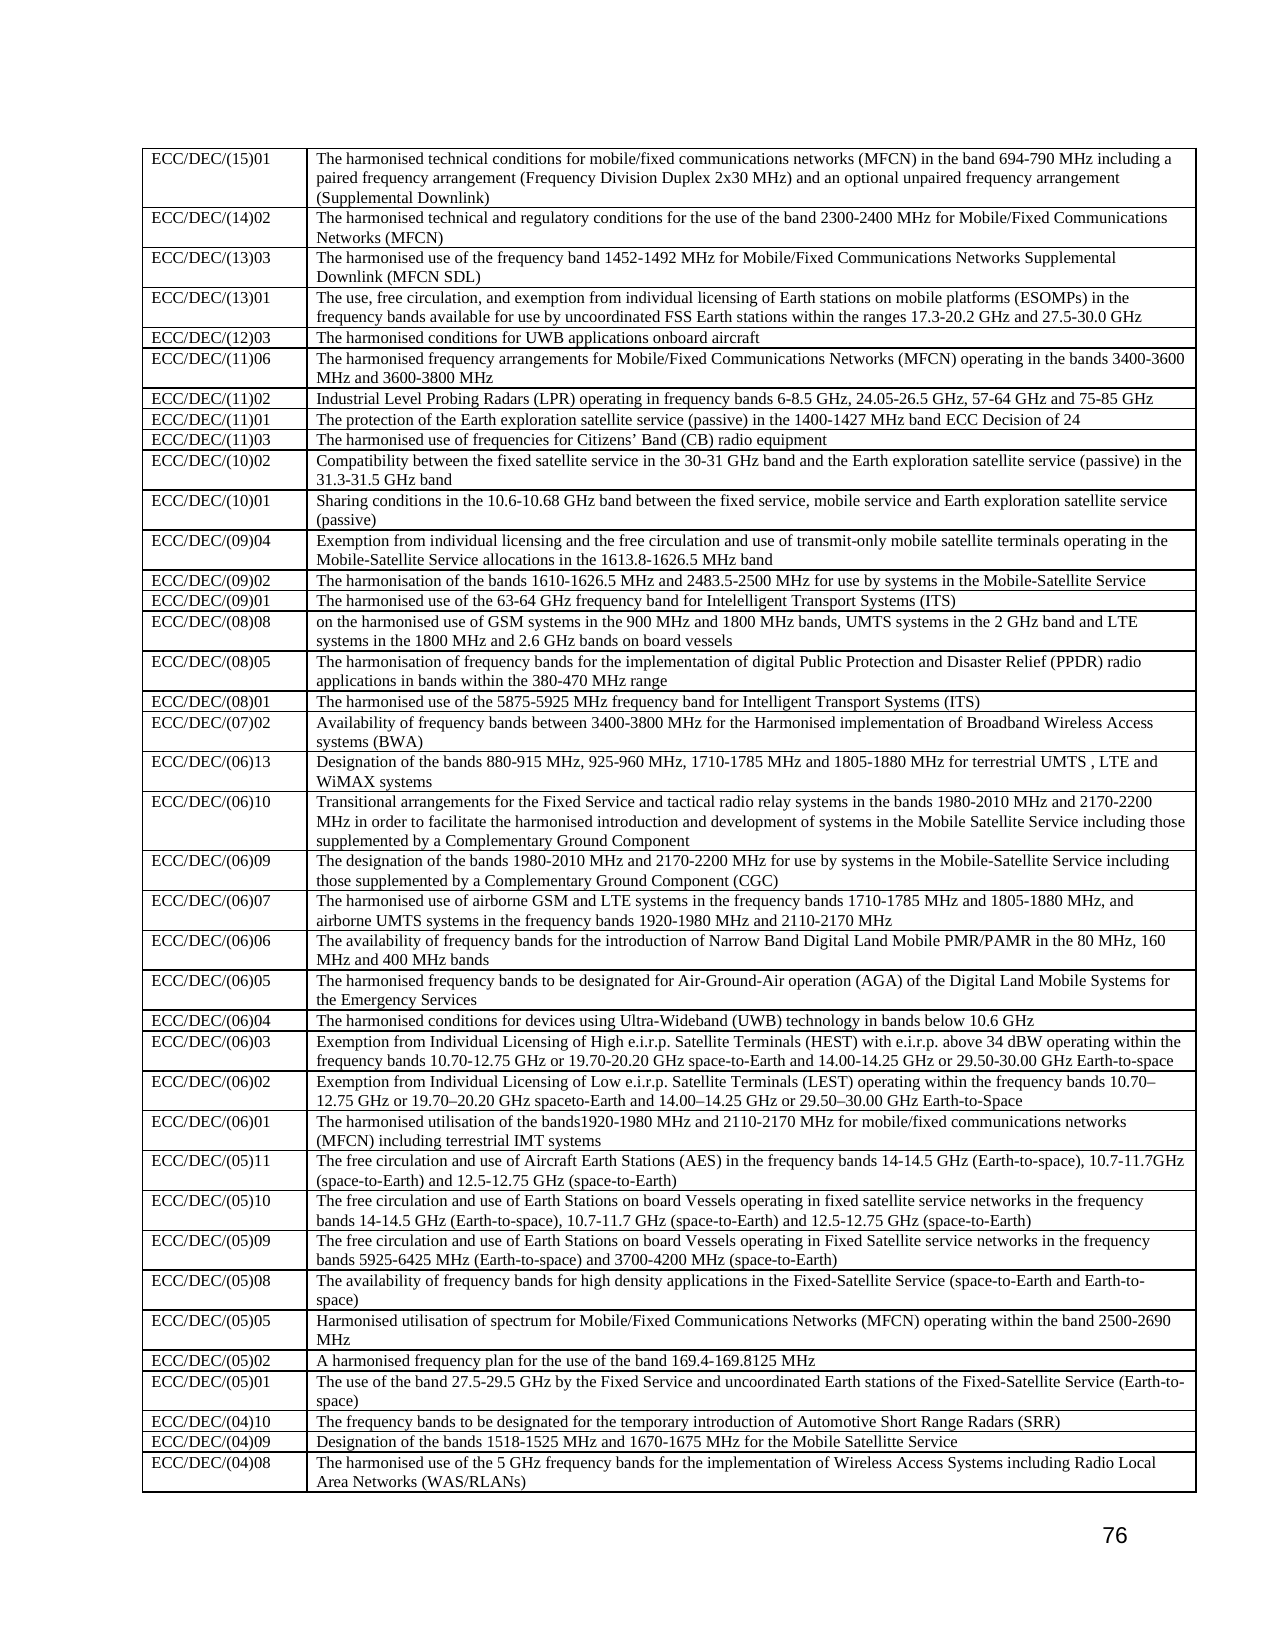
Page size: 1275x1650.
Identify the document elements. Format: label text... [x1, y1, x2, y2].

table_cell ECC/DEC/(04)09 [143, 1432, 306, 1451]
table_cell Transitional arrangements for the Fixed Service and tactical radio relay systems in the bands 1980-2010 MHz and 2170-2200 MHz in order to facilitate the harmonised introduction and development of systems in the Mobile Satellite Service including those supplemented by a Complementary Ground Component [308, 792, 1195, 850]
table_cell ECC/DEC/(06)07 [143, 891, 306, 929]
table_cell Harmonised utilisation of spectrum for Mobile/Fixed Communications Networks (MFCN) operating within the band 2500-2690 MHz [308, 1311, 1195, 1349]
table_cell ECC/DEC/(15)01 [143, 149, 306, 207]
table_cell The harmonised use of airborne GSM and LTE systems in the frequency bands 1710-1785 MHz and 1805-1880 MHz, and airborne UMTS systems in the frequency bands 1920-1980 MHz and 2110-2170 MHz [308, 891, 1195, 929]
table_cell ECC/DEC/(08)08 [143, 612, 306, 650]
table_cell The harmonised conditions for UWB applications onboard aircraft [308, 328, 1195, 347]
table_cell ECC/DEC/(13)01 [143, 288, 306, 326]
table_cell The harmonisation of the bands 1610-1626.5 MHz and 2483.5-2500 MHz for use by systems in the Mobile-Satellite Service [308, 571, 1195, 589]
table_cell ECC/DEC/(06)13 [143, 752, 306, 791]
table_cell Exemption from individual licensing and the free circulation and use of transmit-only mobile satellite terminals operating in the Mobile-Satellite Service allocations in the 1613.8-1626.5 MHz band [308, 531, 1195, 569]
table_cell The harmonised technical and regulatory conditions for the use of the band 2300-2400 MHz for Mobile/Fixed Communications Networks (MFCN) [308, 208, 1195, 247]
table_cell The harmonised utilisation of the bands1920-1980 MHz and 2110-2170 MHz for mobile/fixed communications networks (MFCN) including terrestrial IMT systems [308, 1111, 1195, 1150]
table_cell The protection of the Earth exploration satellite service (passive) in the 1400-1427 MHz band ECC Decision of 24 [308, 409, 1195, 428]
table_cell Exemption from Individual Licensing of High e.i.r.p. Satellite Terminals (HEST) with e.i.r.p. above 34 dBW operating within the frequency bands 10.70-12.75 GHz or 19.70-20.20 GHz space-to-Earth and 14.00-14.25 GHz or 29.50-30.00 GHz Earth-to-space [308, 1032, 1195, 1070]
table_cell ECC/DEC/(05)08 [143, 1271, 306, 1309]
table_cell Designation of the bands 880-915 MHz, 925-960 MHz, 1710-1785 MHz and 1805-1880 MHz for terrestrial UMTS , LTE and WiMAX systems [308, 752, 1195, 791]
table_cell The harmonised use of the 5 GHz frequency bands for the implementation of Wireless Access Systems including Radio Local Area Networks (WAS/RLANs) [308, 1453, 1195, 1491]
table_cell ECC/DEC/(05)05 [143, 1311, 306, 1349]
table_cell A harmonised frequency plan for the use of the band 169.4-169.8125 MHz [308, 1351, 1195, 1370]
table_cell The availability of frequency bands for the introduction of Narrow Band Digital Land Mobile PMR/PAMR in the 80 MHz, 160 MHz and 400 MHz bands [308, 931, 1195, 969]
table_cell The designation of the bands 1980-2010 MHz and 2170-2200 MHz for use by systems in the Mobile-Satellite Service including those supplemented by a Complementary Ground Component (CGC) [308, 851, 1195, 889]
table_cell ECC/DEC/(04)10 [143, 1411, 306, 1431]
table_cell Exemption from Individual Licensing of Low e.i.r.p. Satellite Terminals (LEST) operating within the frequency bands 10.70–12.75 GHz or 19.70–20.20 GHz spaceto-Earth and 14.00–14.25 GHz or 29.50–30.00 GHz Earth-to-Space [308, 1072, 1195, 1110]
table_cell ECC/DEC/(07)02 [143, 712, 306, 751]
table_cell Designation of the bands 1518-1525 MHz and 1670-1675 MHz for the Mobile Satellitte Service [308, 1432, 1195, 1451]
table_cell ECC/DEC/(04)08 [143, 1453, 306, 1491]
table_cell The harmonised use of the 5875-5925 MHz frequency band for Intelligent Transport Systems (ITS) [308, 692, 1195, 711]
table_cell The harmonised technical conditions for mobile/fixed communications networks (MFCN) in the band 694-790 MHz including a paired frequency arrangement (Frequency Division Duplex 2x30 MHz) and an optional unpaired frequency arrangement (Supplemental Downlink) [308, 149, 1195, 207]
table_cell The frequency bands to be designated for the temporary introduction of Automotive Short Range Radars (SRR) [308, 1411, 1195, 1431]
table_cell ECC/DEC/(06)03 [143, 1032, 306, 1070]
table_cell The harmonised frequency bands to be designated for Air-Ground-Air operation (AGA) of the Digital Land Mobile Systems for the Emergency Services [308, 971, 1195, 1009]
table_cell ECC/DEC/(09)01 [143, 591, 306, 610]
table_cell ECC/DEC/(06)09 [143, 851, 306, 889]
table_cell ECC/DEC/(05)02 [143, 1351, 306, 1370]
table_cell ECC/DEC/(10)02 [143, 451, 306, 489]
table_cell Compatibility between the fixed satellite service in the 30-31 GHz band and the Earth exploration satellite service (passive) in the 31.3-31.5 GHz band [308, 451, 1195, 489]
table_cell ECC/DEC/(05)11 [143, 1151, 306, 1189]
table_cell ECC/DEC/(06)01 [143, 1111, 306, 1150]
table_cell The free circulation and use of Aircraft Earth Stations (AES) in the frequency bands 14-14.5 GHz (Earth-to-space), 10.7-11.7GHz (space-to-Earth) and 12.5-12.75 GHz (space-to-Earth) [308, 1151, 1195, 1189]
table_cell ECC/DEC/(11)03 [143, 430, 306, 449]
table_cell ECC/DEC/(09)02 [143, 571, 306, 589]
table_cell ECC/DEC/(08)05 [143, 652, 306, 690]
table_cell The free circulation and use of Earth Stations on board Vessels operating in fixed satellite service networks in the frequency bands 14-14.5 GHz (Earth-to-space), 10.7-11.7 GHz (space-to-Earth) and 12.5-12.75 GHz (space-to-Earth) [308, 1191, 1195, 1229]
table_cell The harmonised frequency arrangements for Mobile/Fixed Communications Networks (MFCN) operating in the bands 3400-3600 MHz and 3600-3800 MHz [308, 349, 1195, 387]
table_cell ECC/DEC/(06)10 [143, 792, 306, 850]
table_cell ECC/DEC/(11)06 [143, 349, 306, 387]
table_cell ECC/DEC/(12)03 [143, 328, 306, 347]
table_cell Industrial Level Probing Radars (LPR) operating in frequency bands 6-8.5 GHz, 24.05-26.5 GHz, 57-64 GHz and 75-85 GHz [308, 389, 1195, 408]
table_cell The harmonised conditions for devices using Ultra-Wideband (UWB) technology in bands below 10.6 GHz [308, 1011, 1195, 1030]
table_cell ECC/DEC/(06)02 [143, 1072, 306, 1110]
table_cell The harmonisation of frequency bands for the implementation of digital Public Protection and Disaster Relief (PPDR) radio applications in bands within the 380-470 MHz range [308, 652, 1195, 690]
table_cell ECC/DEC/(09)04 [143, 531, 306, 569]
table_cell ECC/DEC/(11)01 [143, 409, 306, 428]
table_cell ECC/DEC/(06)05 [143, 971, 306, 1009]
table_cell The free circulation and use of Earth Stations on board Vessels operating in Fixed Satellite service networks in the frequency bands 5925-6425 MHz (Earth-to-space) and 3700-4200 MHz (space-to-Earth) [308, 1231, 1195, 1269]
table_cell ECC/DEC/(08)01 [143, 692, 306, 711]
table_cell on the harmonised use of GSM systems in the 900 MHz and 1800 MHz bands, UMTS systems in the 2 GHz band and LTE systems in the 1800 MHz and 2.6 GHz bands on board vessels [308, 612, 1195, 650]
table_cell ECC/DEC/(05)09 [143, 1231, 306, 1269]
table_cell ECC/DEC/(13)03 [143, 248, 306, 286]
table_cell ECC/DEC/(11)02 [143, 389, 306, 408]
table_cell The use of the band 27.5-29.5 GHz by the Fixed Service and uncoordinated Earth stations of the Fixed-Satellite Service (Earth-to-space) [308, 1372, 1195, 1410]
table_cell ECC/DEC/(05)01 [143, 1372, 306, 1410]
table_cell ECC/DEC/(05)10 [143, 1191, 306, 1229]
table_cell The harmonised use of the 63-64 GHz frequency band for Intelelligent Transport Systems (ITS) [308, 591, 1195, 610]
table_cell Sharing conditions in the 10.6-10.68 GHz band between the fixed service, mobile service and Earth exploration satellite service (passive) [308, 491, 1195, 529]
table_cell ECC/DEC/(06)04 [143, 1011, 306, 1030]
table_cell The use, free circulation, and exemption from individual licensing of Earth stations on mobile platforms (ESOMPs) in the frequency bands available for use by uncoordinated FSS Earth stations within the ranges 17.3-20.2 GHz and 27.5-30.0 GHz [308, 288, 1195, 326]
table_cell ECC/DEC/(10)01 [143, 491, 306, 529]
table_cell The harmonised use of frequencies for Citizens’ Band (CB) radio equipment [308, 430, 1195, 449]
table_cell The availability of frequency bands for high density applications in the Fixed-Satellite Service (space-to-Earth and Earth-to-space) [308, 1271, 1195, 1309]
table_cell ECC/DEC/(06)06 [143, 931, 306, 969]
table_cell ECC/DEC/(14)02 [143, 208, 306, 247]
table_cell The harmonised use of the frequency band 1452-1492 MHz for Mobile/Fixed Communications Networks Supplemental Downlink (MFCN SDL) [308, 248, 1195, 286]
table_cell Availability of frequency bands between 3400-3800 MHz for the Harmonised implementation of Broadband Wireless Access systems (BWA) [308, 712, 1195, 751]
